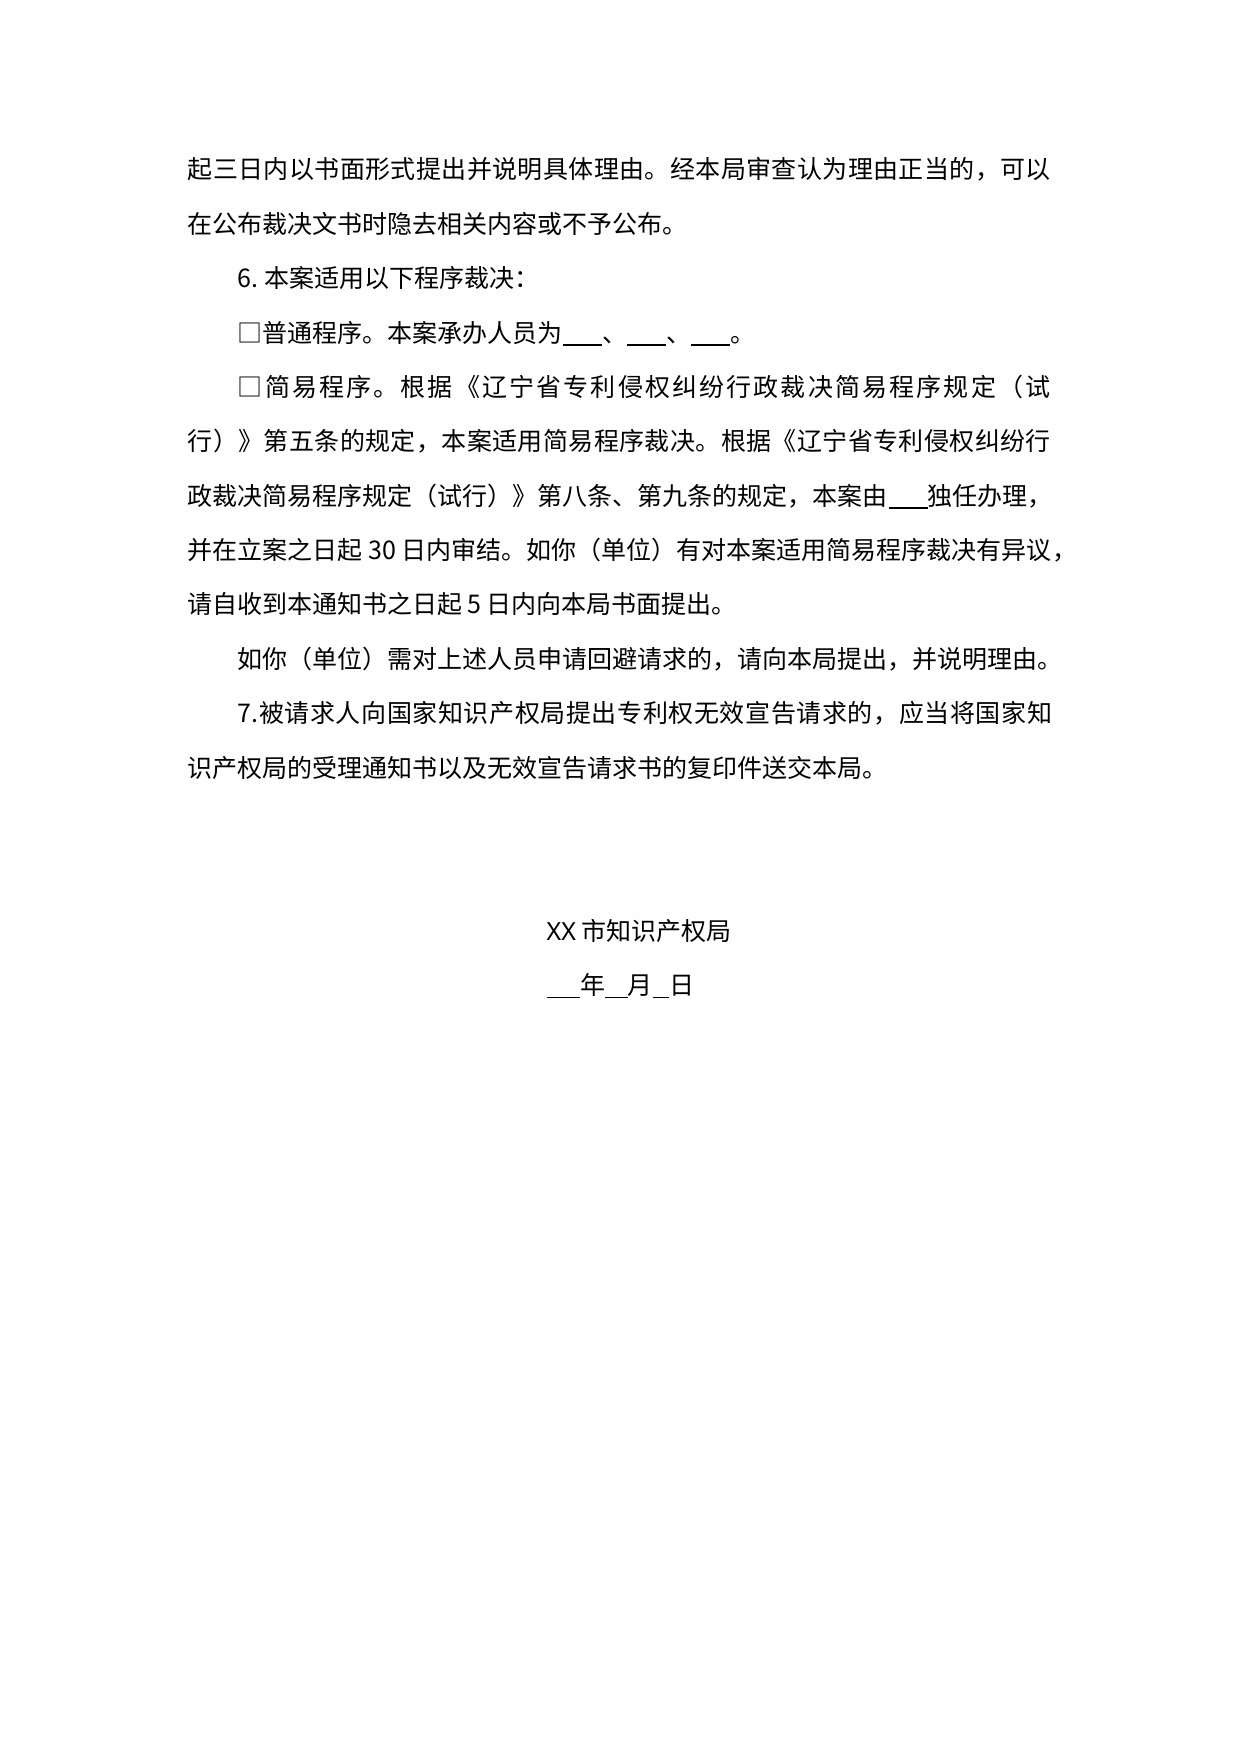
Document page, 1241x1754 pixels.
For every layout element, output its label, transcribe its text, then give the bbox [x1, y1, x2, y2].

text XX市知识产权局 [187, 911, 1053, 947]
text □普通程序。本案承办人员为 、 、 。 [187, 313, 1053, 349]
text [187, 150, 1053, 241]
text 7.被请求人向国家知识产权局提出专利权无效宣告请求的，应当将国家知识产权局的受理通知书以及无效宣告请求书的复印件送交本局。 [187, 694, 1053, 784]
text 如你（单位）需对上述人员申请回避请求的，请向本局提出，并说明理由。 [187, 639, 1053, 676]
text 年 月 日 [187, 966, 1053, 1002]
text 6. 本案适用以下程序裁决： [187, 259, 1053, 295]
text □简易程序。根据《辽宁省专利侵权纠纷行政裁决简易程序规定（试行）》第五条的规定，本案适用简易程序裁决。根据《辽宁省专利侵权纠纷行政裁决简易程序规定（试行）》第八条、第九条的规定，本案由 独任办理，并在立案之日起30日内审结。如你（单位）有对本案适用简易程序裁决有异议，请自收到本通知书之日起5日内向本局书面提出。 [187, 367, 1053, 621]
